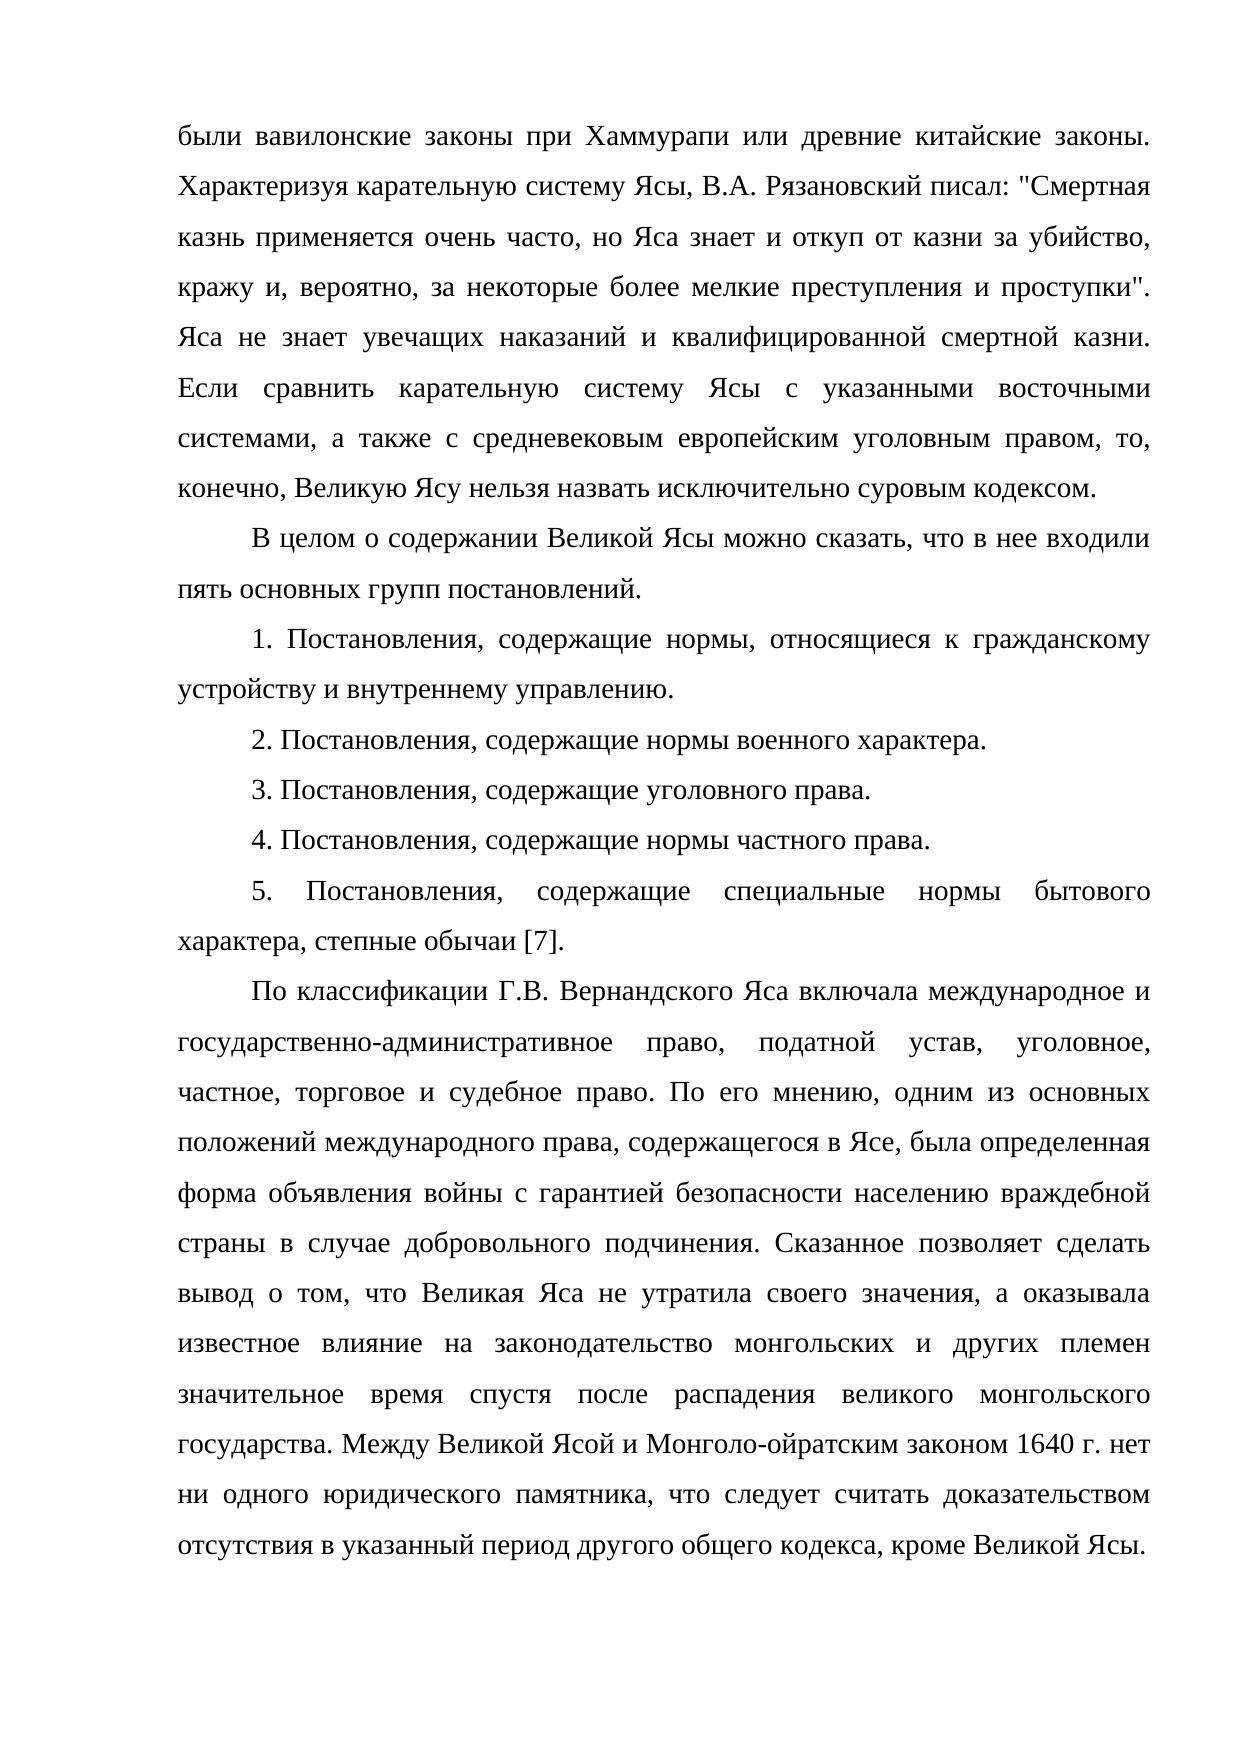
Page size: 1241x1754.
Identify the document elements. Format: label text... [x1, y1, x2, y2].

text 5. Постановления, содержащие специальные нормы бытового характера, степные обычаи [7]. [177, 873, 1152, 957]
text 3. Постановления, содержащие уголовного права. [177, 772, 1152, 806]
text По классификации Г.В. Вернандского Яса включала международное и государственно-административное право, податной устав, уголовное, частное, торговое и судебное право. По его мнению, одним из основных положений международного права, содержащегося в Ясе, была определенная форма объявления войны с гарантией безопасности населению враждебной страны в случае добровольного подчинения. Сказанное позволяет сделать вывод о том, что Великая Яса не утратила своего значения, а оказывала известное влияние на законодательство монгольских и других племен значительное время спустя после распадения великого монгольского государства. Между Великой Ясой и Монголо-ойратским законом . нет ни одного юридического памятника, что следует считать доказательством отсутствия в указанный период другого общего кодекса, кроме Великой Ясы. [177, 973, 1152, 1560]
text В целом о содержании Великой Ясы можно сказать, что в нее входили пять основных групп постановлений. [177, 521, 1152, 604]
text 4. Постановления, содержащие нормы частного права. [177, 822, 1152, 856]
text 1. Постановления, содержащие нормы, относящиеся к гражданскому устройству и внутреннему управлению. [177, 621, 1152, 705]
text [177, 118, 1152, 504]
text 2. Постановления, содержащие нормы военного характера. [177, 722, 1152, 755]
